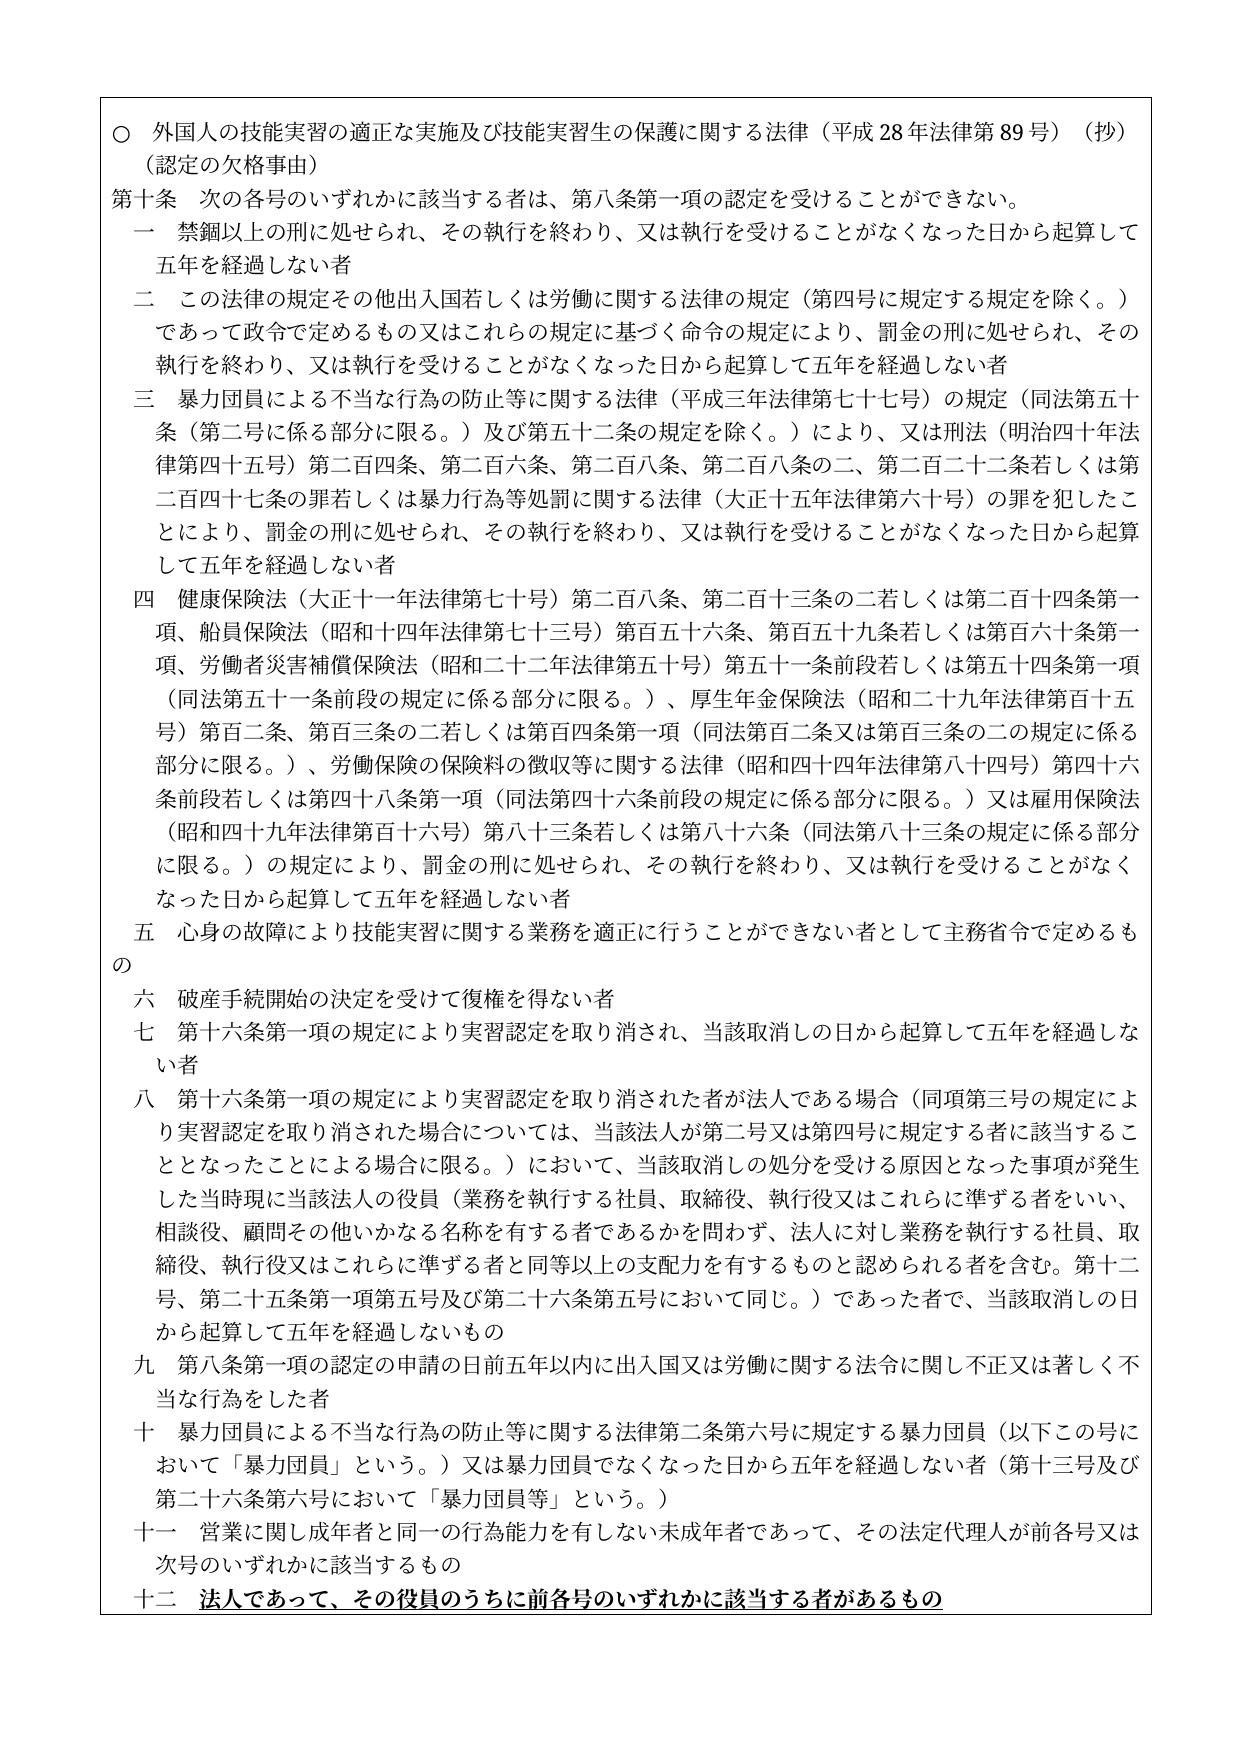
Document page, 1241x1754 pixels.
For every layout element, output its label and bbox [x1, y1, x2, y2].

table_header [101, 98, 1151, 1614]
